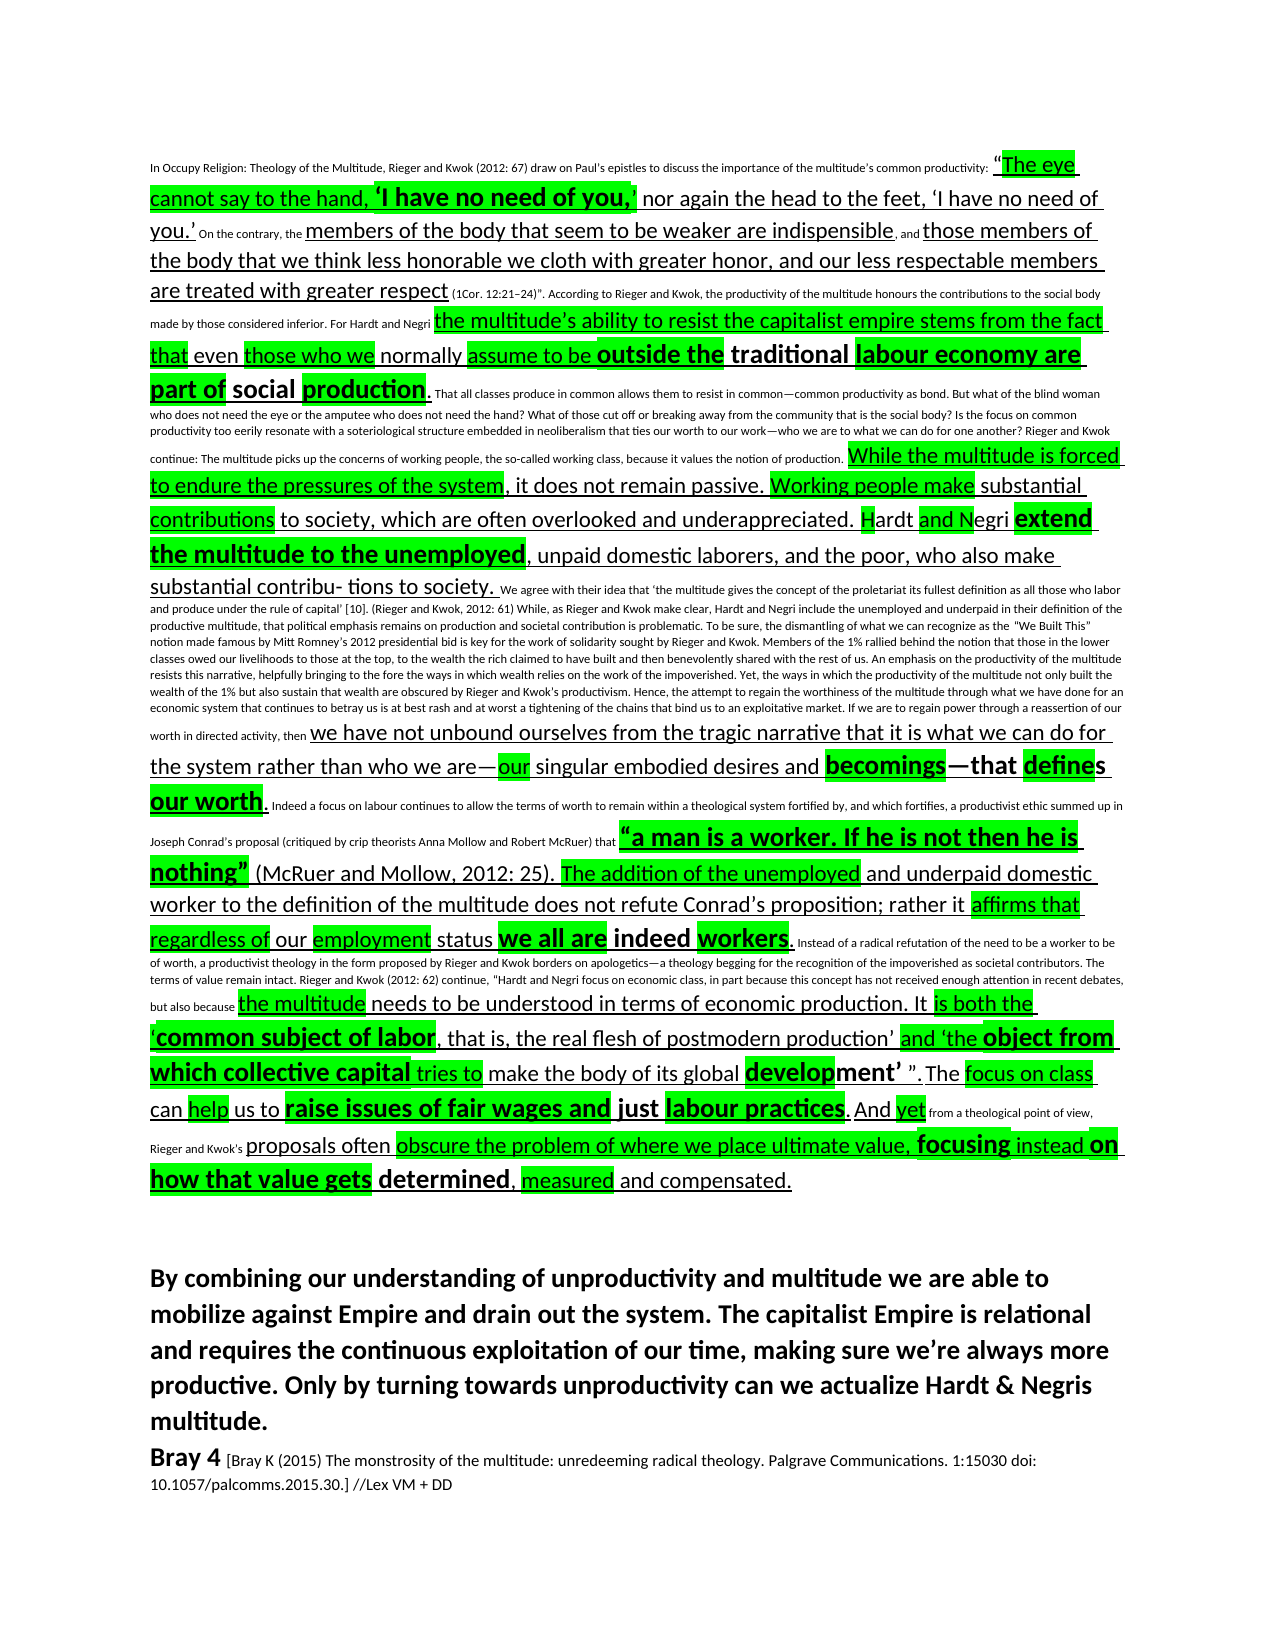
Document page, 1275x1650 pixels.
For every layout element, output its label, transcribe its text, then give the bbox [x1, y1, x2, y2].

subtitle By combining our understanding of unproductivity and multitude we are able to mobilize against Empire and drain out the system. The capitalist Empire is relational and requires the continuous exploitation of our time, making sure we’re always more productive. Only by turning towards unproductivity can we actualize Hardt & Negris multitude. [150, 1262, 1125, 1437]
text Bray 4 [Bray K (2015) The monstrosity of the multitude: unredeeming radical theology. Palgrave Communications. 1:15030 doi: 10.1057/palcomms.2015.30.] //Lex VM + DD [150, 1440, 1125, 1495]
text In Occupy Religion: Theology of the Multitude, Rieger and Kwok (2012: 67) draw on Paul’s epistles to discuss the importance of the multitude’s common productivity: “The eye cannot say to the hand, ‘I have no need of you,’ nor again the head to the feet, ‘I have no need of you.’ On the contrary, the members of the body that seem to be weaker are indispensible, and those members of the body that we think less honorable we cloth with greater honor, and our less respectable members are treated with greater respect (1Cor. 12:21–24)”. According to Rieger and Kwok, the productivity of the multitude honours the contributions to the social body made by those considered inferior. For Hardt and Negri the multitude’s ability to resist the capitalist empire stems from the fact that even those who we normally assume to be outside the traditional labour economy are part of social production. That all classes produce in common allows them to resist in common—common productivity as bond. But what of the blind woman who does not need the eye or the amputee who does not need the hand? What of those cut off or breaking away from the community that is the social body? Is the focus on common productivity too eerily resonate with a soteriological structure embedded in neoliberalism that ties our worth to our work—who we are to what we can do for one another? Rieger and Kwok continue: The multitude picks up the concerns of working people, the so-called working class, because it values the notion of production. While the multitude is forced to endure the pressures of the system, it does not remain passive. Working people make substantial contributions to society, which are often overlooked and underappreciated. Hardt and Negri extend the multitude to the unemployed, unpaid domestic laborers, and the poor, who also make substantial contribu- tions to society. We agree with their idea that ‘the multitude gives the concept of the proletariat its fullest definition as all those who labor and produce under the rule of capital’ [10]. (Rieger and Kwok, 2012: 61) While, as Rieger and Kwok make clear, Hardt and Negri include the unemployed and underpaid in their definition of the productive multitude, that political emphasis remains on production and societal contribution is problematic. To be sure, the dismantling of what we can recognize as the “We Built This” notion made famous by Mitt Romney’s 2012 presidential bid is key for the work of solidarity sought by Rieger and Kwok. Members of the 1% rallied behind the notion that those in the lower classes owed our livelihoods to those at the top, to the wealth the rich claimed to have built and then benevolently shared with the rest of us. An emphasis on the productivity of the multitude resists this narrative, helpfully bringing to the fore the ways in which wealth relies on the work of the impoverished. Yet, the ways in which the productivity of the multitude not only built the wealth of the 1% but also sustain that wealth are obscured by Rieger and Kwok’s productivism. Hence, the attempt to regain the worthiness of the multitude through what we have done for an economic system that continues to betray us is at best rash and at worst a tightening of the chains that bind us to an exploitative market. If we are to regain power through a reassertion of our worth in directed activity, then we have not unbound ourselves from the tragic narrative that it is what we can do for the system rather than who we are—our singular embodied desires and becomings—that defines our worth. Indeed a focus on labour continues to allow the terms of worth to remain within a theological system fortified by, and which fortifies, a productivist ethic summed up in Joseph Conrad’s proposal (critiqued by crip theorists Anna Mollow and Robert McRuer) that “a man is a worker. If he is not then he is nothing” (McRuer and Mollow, 2012: 25). The addition of the unemployed and underpaid domestic worker to the definition of the multitude does not refute Conrad’s proposition; rather it affirms that regardless of our employment status we all are indeed workers. Instead of a radical refutation of the need to be a worker to be of worth, a productivist theology in the form proposed by Rieger and Kwok borders on apologetics—a theology begging for the recognition of the impoverished as societal contributors. The terms of value remain intact. Rieger and Kwok (2012: 62) continue, “Hardt and Negri focus on economic class, in part because this concept has not received enough attention in recent debates, but also because the multitude needs to be understood in terms of economic production. It is both the ‘common subject of labor, that is, the real flesh of postmodern production’ and ‘the object from which collective capital tries to make the body of its global development’ ”. The focus on class can help us to raise issues of fair wages and just labour practices. And yet from a theological point of view, Rieger and Kwok’s proposals often obscure the problem of where we place ultimate value, focusing instead on how that value gets determined, measured and compensated. [150, 150, 1125, 1196]
